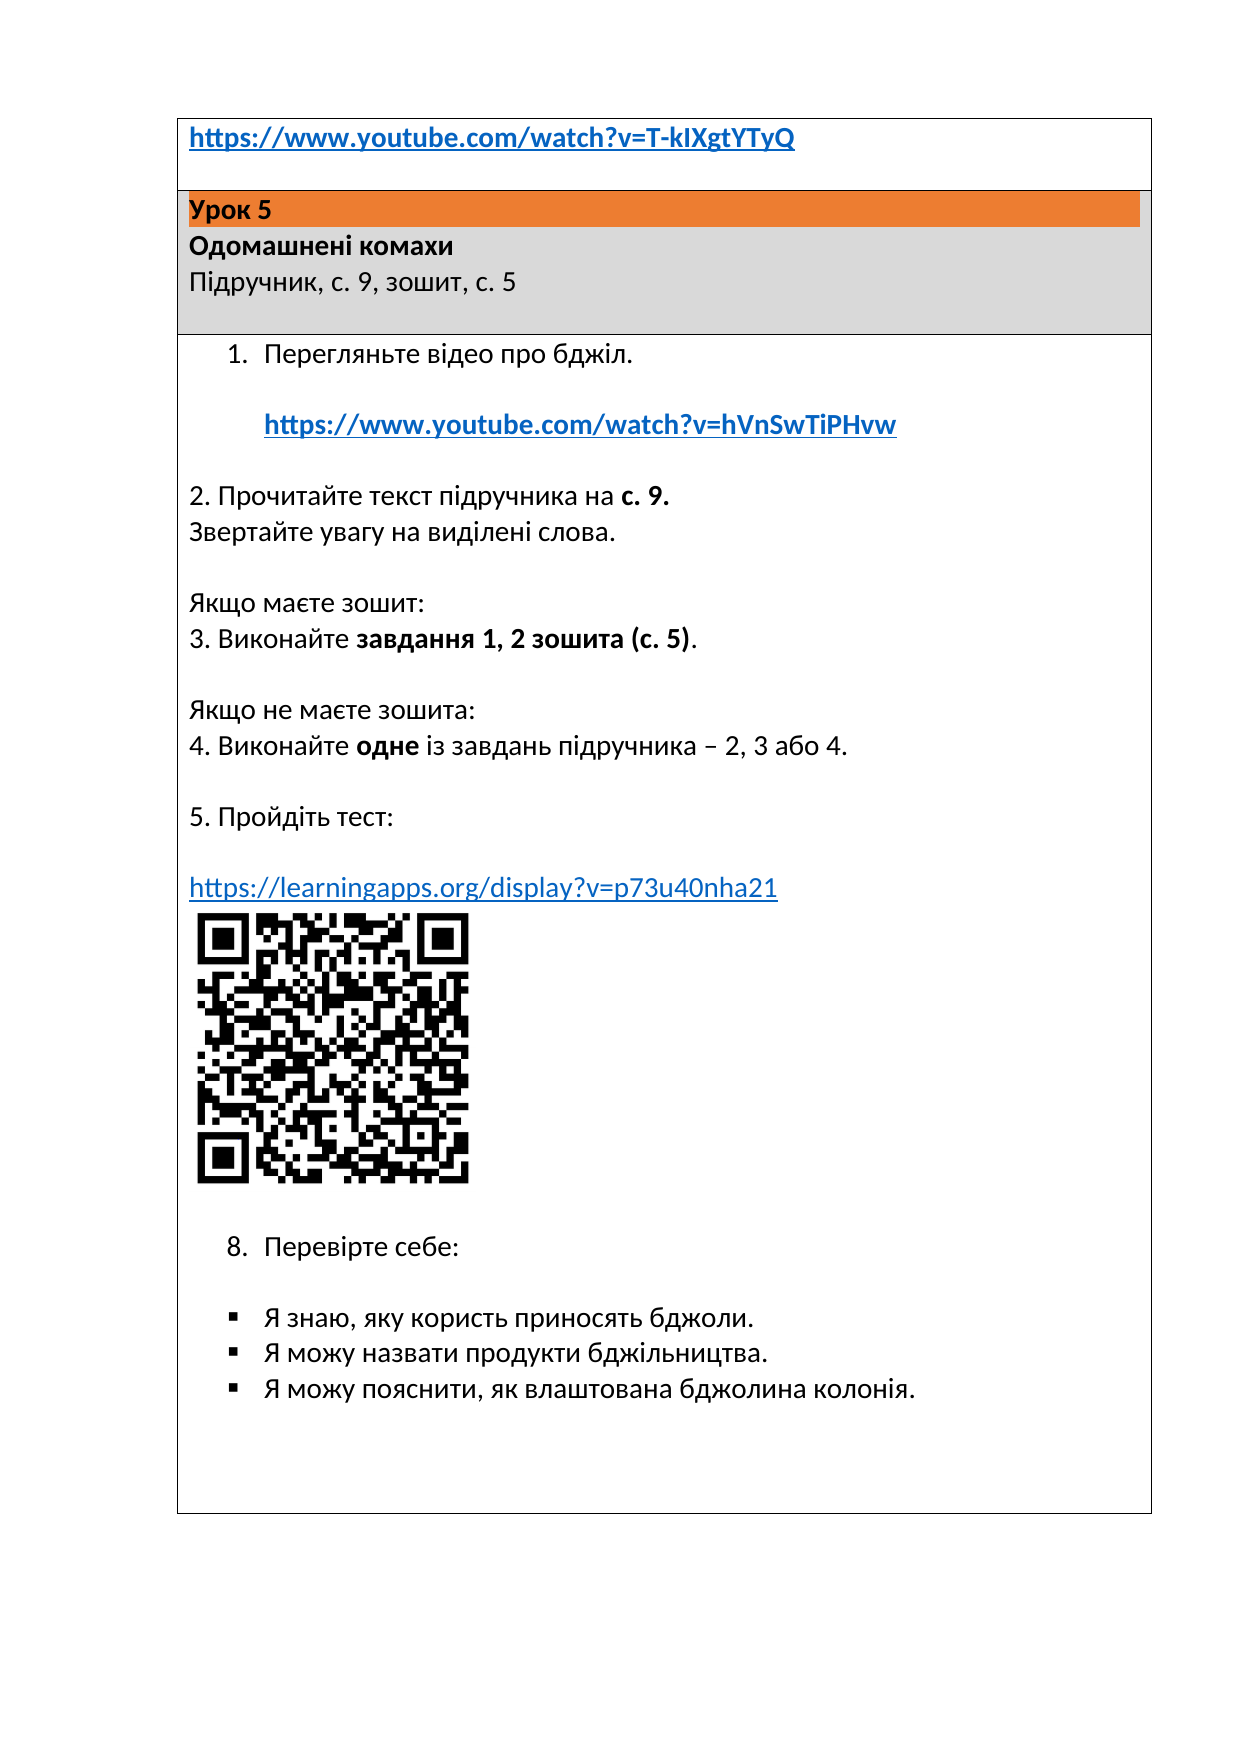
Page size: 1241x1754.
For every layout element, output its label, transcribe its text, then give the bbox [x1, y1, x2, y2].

table_cell Перегляньте відео про бджіл. https://www.youtube.com/watch?v=hVnSwTiPHvw 2. Прочитайте текст підручника на с. 9. Звертайте увагу на виділені слова. Якщо маєте зошит: 3. Виконайте завдання 1, 2 зошита (с. 5). Якщо не маєте зошита: 4. Виконайте одне із завдань підручника – 2, 3 або 4. 5. Пройдіть тест: https://learningapps.org/display?v=p73u40nha21 Перевірте себе: Я знаю, яку користь приносять бджоли. Я можу назвати продукти бджільництва. Я можу пояснити, як влаштована бджолина колонія. [178, 335, 1151, 1513]
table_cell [178, 119, 1151, 190]
picture [188, 905, 477, 1192]
table_cell Урок 5 Одомашнені комахи Підручник, с. 9, зошит, с. 5 [178, 191, 1151, 334]
